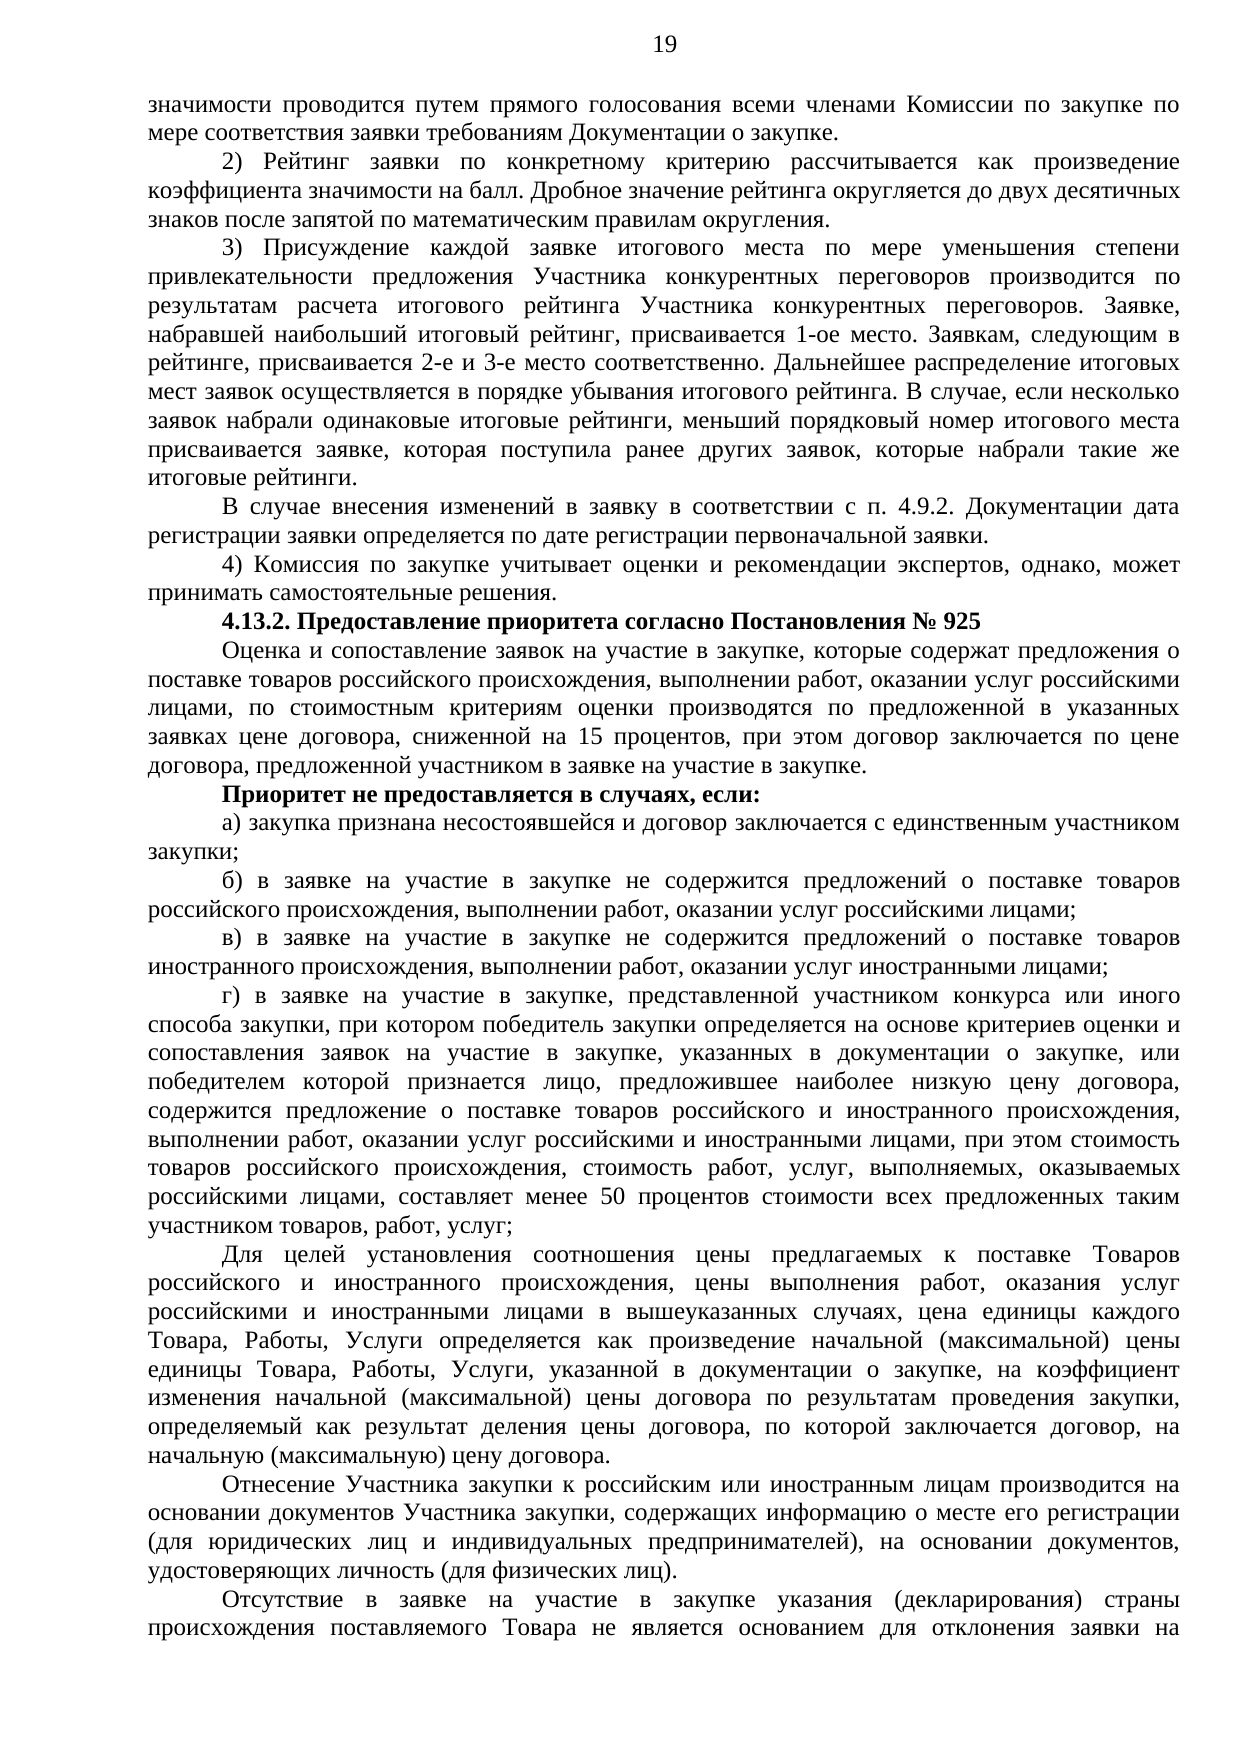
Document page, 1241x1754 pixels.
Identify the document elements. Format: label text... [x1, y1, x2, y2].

text 4) Комиссия по закупке учитывает оценки и рекомендации экспертов, однако, может принимать самостоятельные решения. [148, 549, 1181, 606]
text Для целей установления соотношения цены предлагаемых к поставке Товаров российского и иностранного происхождения, цены выполнения работ, оказания услуг российскими и иностранными лицами в вышеуказанных случаях, цена единицы каждого Товара, Работы, Услуги определяется как произведение начальной (максимальной) цены единицы Товара, Работы, Услуги, указанной в документации о закупке, на коэффициент изменения начальной (максимальной) цены договора по результатам проведения закупки, определяемый как результат деления цены договора, по которой заключается договор, на начальную (максимальную) цену договора. [148, 1239, 1181, 1469]
text б) в заявке на участие в закупке не содержится предложений о поставке товаров российского происхождения, выполнении работ, оказании услуг российскими лицами; [148, 865, 1181, 922]
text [148, 89, 1181, 146]
text а) закупка признана несостоявшейся и договор заключается с единственным участником закупки; [148, 807, 1181, 865]
text в) в заявке на участие в закупке не содержится предложений о поставке товаров иностранного происхождения, выполнении работ, оказании услуг иностранными лицами; [148, 922, 1181, 980]
text 4.13.2. Предоставление приоритета согласно Постановления № 925 [148, 606, 1181, 635]
text 2) Рейтинг заявки по конкретному критерию рассчитывается как произведение коэффициента значимости на балл. Дробное значение рейтинга округляется до двух десятичных знаков после запятой по математическим правилам округления. [148, 146, 1181, 232]
text Отнесение Участника закупки к российским или иностранным лицам производится на основании документов Участника закупки, содержащих информацию о месте его регистрации (для юридических лиц и индивидуальных предпринимателей), на основании документов, удостоверяющих личность (для физических лиц). [148, 1469, 1181, 1584]
text 3) Присуждение каждой заявке итогового места по мере уменьшения степени привлекательности предложения Участника конкурентных переговоров производится по результатам расчета итогового рейтинга Участника конкурентных переговоров. Заявке, набравшей наибольший итоговый рейтинг, присваивается 1-ое место. Заявкам, следующим в рейтинге, присваивается 2-е и 3-е место соответственно. Дальнейшее распределение итоговых мест заявок осуществляется в порядке убывания итогового рейтинга. В случае, если несколько заявок набрали одинаковые итоговые рейтинги, меньший порядковый номер итогового места присваивается заявке, которая поступила ранее других заявок, которые набрали такие же итоговые рейтинги. [148, 232, 1181, 491]
text Оценка и сопоставление заявок на участие в закупке, которые содержат предложения о поставке товаров российского происхождения, выполнении работ, оказании услуг российскими лицами, по стоимостным критериям оценки производятся по предложенной в указанных заявках цене договора, сниженной на 15 процентов, при этом договор заключается по цене договора, предложенной участником в заявке на участие в закупке. [148, 635, 1181, 779]
text Приоритет не предоставляется в случаях, если: [148, 779, 1181, 807]
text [148, 1584, 1181, 1641]
text г) в заявке на участие в закупке, представленной участником конкурса или иного способа закупки, при котором победитель закупки определяется на основе критериев оценки и сопоставления заявок на участие в закупке, указанных в документации о закупке, или победителем которой признается лицо, предложившее наиболее низкую цену договора, содержится предложение о поставке товаров российского и иностранного происхождения, выполнении работ, оказании услуг российскими и иностранными лицами, при этом стоимость товаров российского происхождения, стоимость работ, услуг, выполняемых, оказываемых российскими лицами, составляет менее 50 процентов стоимости всех предложенных таким участником товаров, работ, услуг; [148, 980, 1181, 1239]
text В случае внесения изменений в заявку в соответствии с п. 4.9.2. Документации дата регистрации заявки определяется по дате регистрации первоначальной заявки. [148, 491, 1181, 549]
